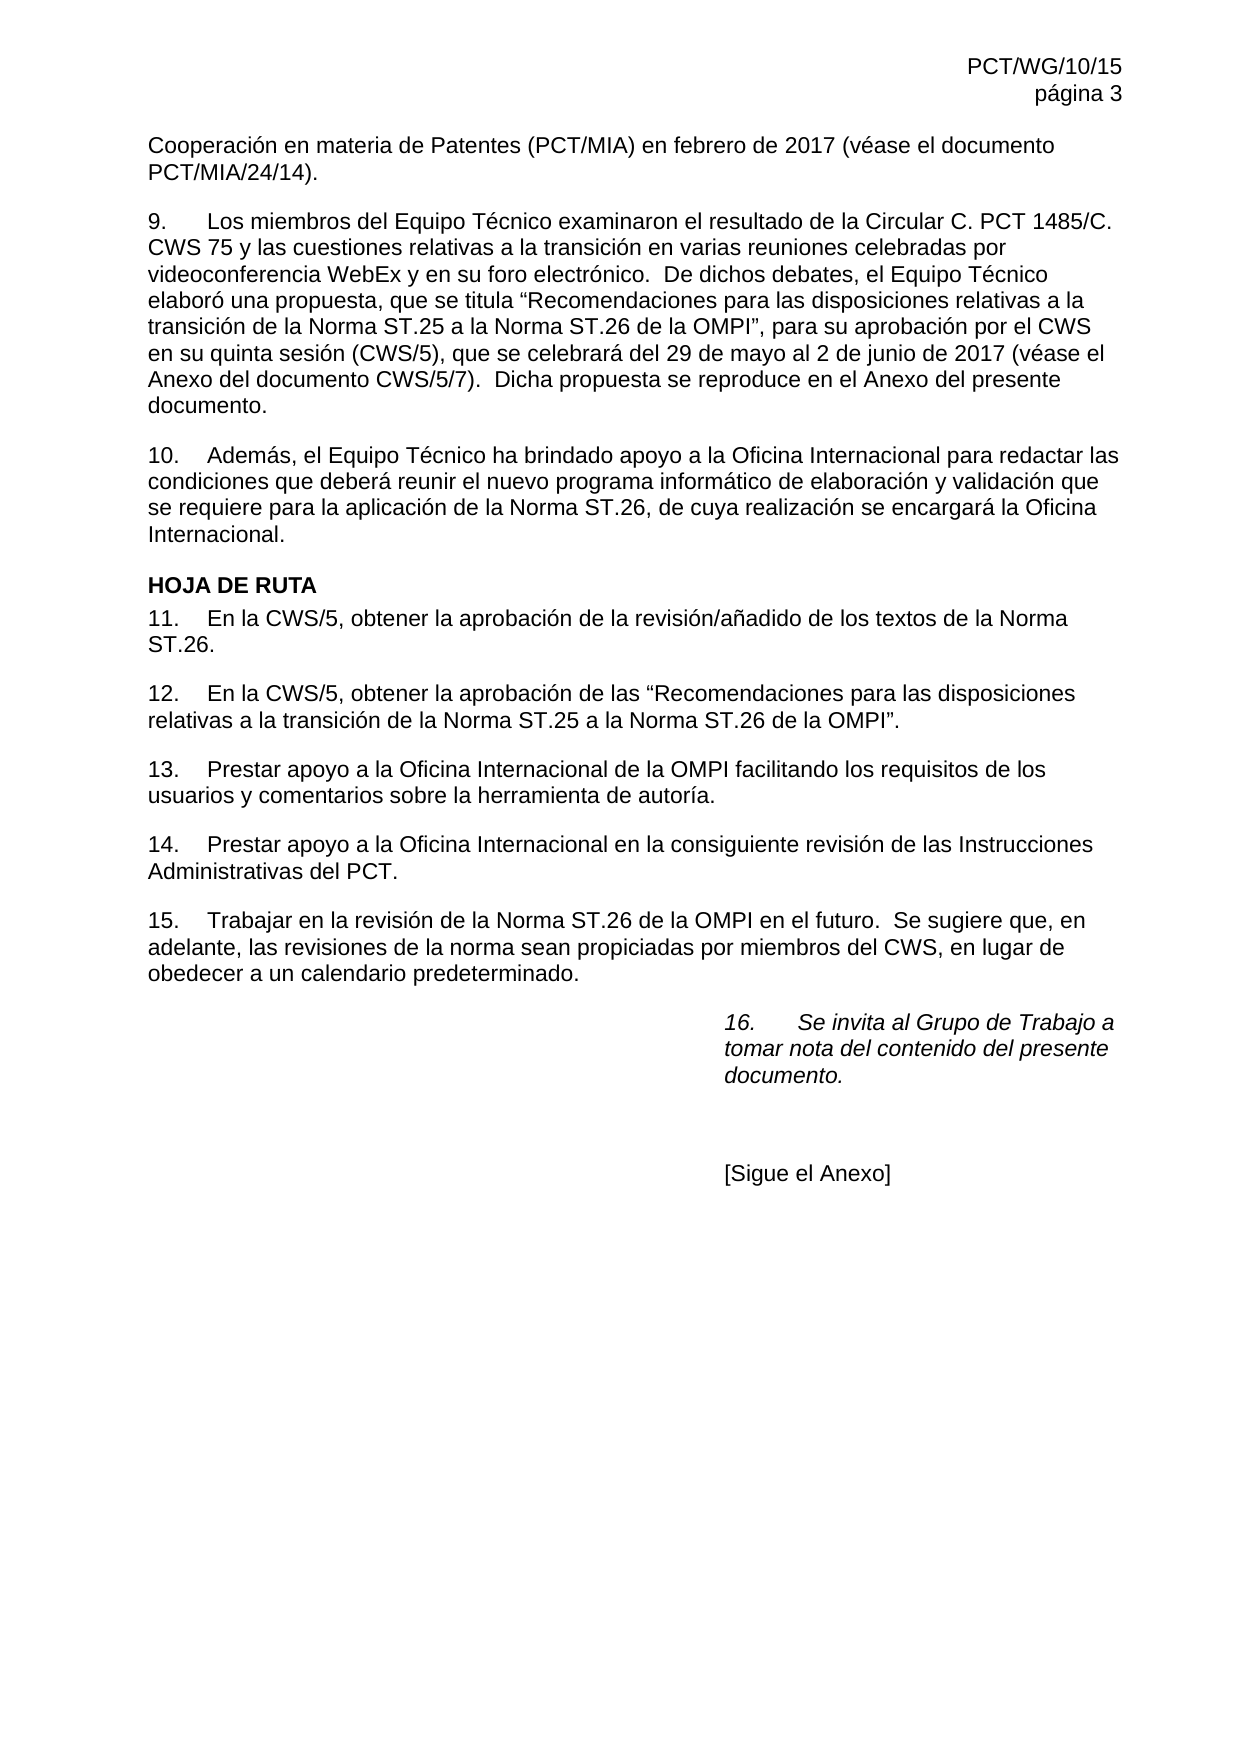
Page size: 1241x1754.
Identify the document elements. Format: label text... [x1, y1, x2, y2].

text [Sigue el Anexo] [724, 1160, 1122, 1187]
text Se invita al Grupo de Trabajo a tomar nota del contenido del presente documento. [724, 1009, 1122, 1088]
text En la CWS/5, obtener la aprobación de la revisión/añadido de los textos de la Norma ST.26. [148, 604, 1122, 657]
text Trabajar en la revisión de la Norma ST.26 de la OMPI en el futuro. Se sugiere que, en adelante, las revisiones de la norma sean propiciadas por miembros del CWS, en lugar de obedecer a un calendario predeterminado. [148, 907, 1122, 986]
text Los miembros del Equipo Técnico examinaron el resultado de la Circular C. PCT 1485/C. CWS 75 y las cuestiones relativas a la transición en varias reuniones celebradas por videoconferencia WebEx y en su foro electrónico. De dichos debates, el Equipo Técnico elaboró una propuesta, que se titula “Recomendaciones para las disposiciones relativas a la transición de la Norma ST.25 a la Norma ST.26 de la OMPI”, para su aprobación por el CWS en su quinta sesión (CWS/5), que se celebrará del 29 de mayo al 2 de junio de 2017 (véase el Anexo del documento CWS/5/7). Dicha propuesta se reproduce en el Anexo del presente documento. [148, 208, 1122, 419]
text En la CWS/5, obtener la aprobación de las “Recomendaciones para las disposiciones relativas a la transición de la Norma ST.25 a la Norma ST.26 de la OMPI”. [148, 680, 1122, 733]
text Además, el Equipo Técnico ha brindado apoyo a la Oficina Internacional para redactar las condiciones que deberá reunir el nuevo programa informático de elaboración y validación que se requiere para la aplicación de la Norma ST.26, de cuya realización se encargará la Oficina Internacional. [148, 442, 1122, 547]
text Prestar apoyo a la Oficina Internacional de la OMPI facilitando los requisitos de los usuarios y comentarios sobre la herramienta de autoría. [148, 756, 1122, 808]
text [148, 132, 1122, 185]
subtitle hoja de ruta [148, 572, 1122, 598]
text Prestar apoyo a la Oficina Internacional en la consiguiente revisión de las Instrucciones Administrativas del PCT. [148, 831, 1122, 884]
